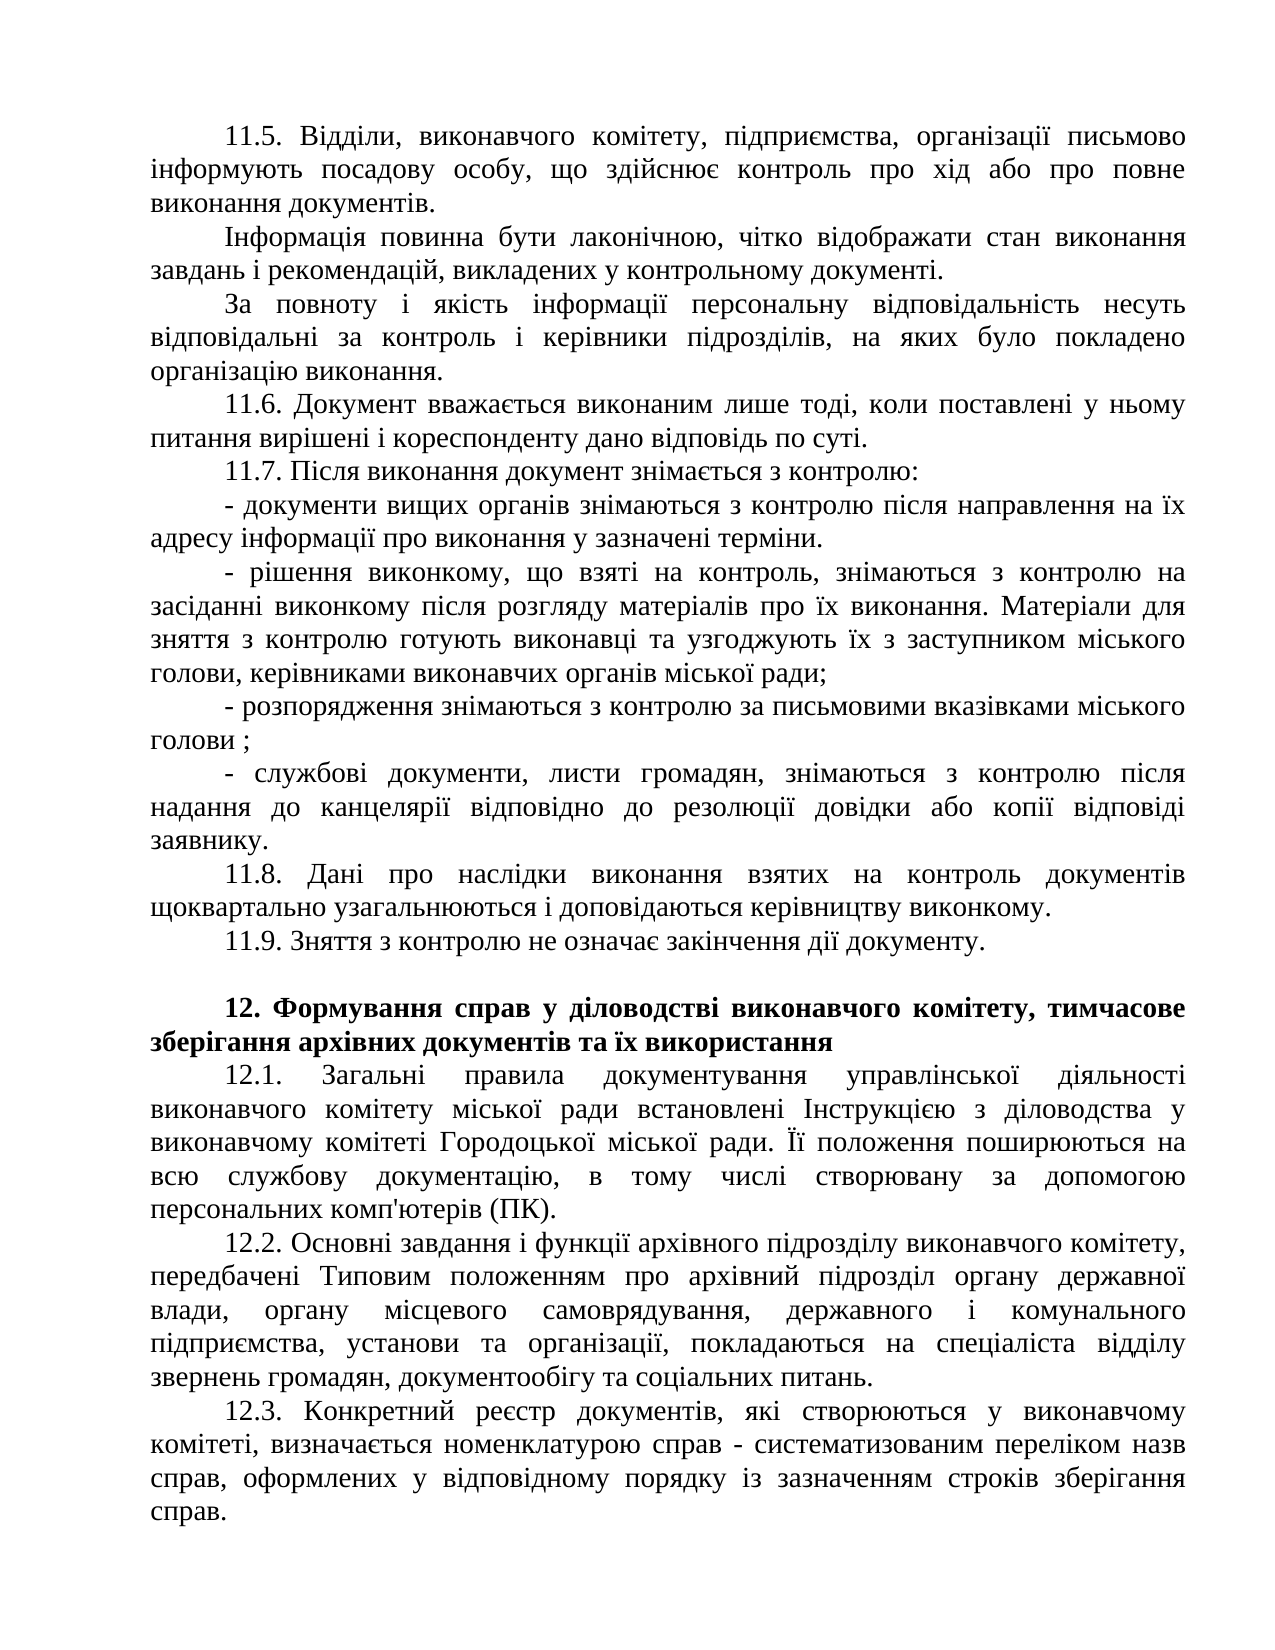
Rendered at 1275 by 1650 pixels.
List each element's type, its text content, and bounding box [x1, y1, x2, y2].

text 11.6. Документ вважається виконаним лише тоді, коли поставлені у ньому питання вирішені і кореспонденту дано відповідь по суті. [150, 386, 1187, 453]
text Інформація повинна бути лаконічною, чітко відображати стан виконання завдань і рекомендацій, викладених у контрольному документі. [150, 219, 1187, 286]
text - рішення виконкому, що взяті на контроль, знімаються з контролю на засіданні виконкому після розгляду матеріалів про їх виконання. Матеріали для зняття з контролю готують виконавці та узгоджують їх з заступником міського голови, керівниками виконавчих органів міської ради; [150, 554, 1187, 688]
text 11.9. Зняття з контролю не означає закінчення дії документу. [150, 923, 1187, 957]
text За повноту і якість інформації персональну відповідальність несуть відповідальні за контроль і керівники підрозділів, на яких було покладено організацію виконання. [150, 286, 1187, 386]
text 12.2. Основні завдання і функції архівного підрозділу виконавчого комітету, передбачені Типовим положенням про архівний підрозділ органу державної влади, органу місцевого самоврядування, державного і комунального підприємства, установи та організації, покладаються на спеціаліста відділу звернень громадян, документообігу та соціальних питань. [150, 1225, 1187, 1393]
text 11.7. Після виконання документ знімається з контролю: [150, 453, 1187, 487]
text 12.1. Загальні правила документування управлінської діяльності виконавчого комітету міської ради встановлені Інструкцією з діловодства у виконавчому комітеті Городоцької міської ради. Її положення поширюються на всю службову документацію, в тому числі створювану за допомогою персональних комп'ютерів (ПК). [150, 1057, 1187, 1225]
text 12. Формування справ у діловодстві виконавчого комітету, тимчасове зберігання архівних документів та їх використання [150, 990, 1187, 1057]
text - службові документи, листи громадян, знімаються з контролю після надання до канцелярії відповідно до резолюції довідки або копії відповіді заявнику. [150, 755, 1187, 856]
text - документи вищих органів знімаються з контролю після направлення на їх адресу інформації про виконання у зазначені терміни. [150, 487, 1187, 554]
text - розпорядження знімаються з контролю за письмовими вказівками міського голови ; [150, 688, 1187, 755]
text 11.5. Відділи, виконавчого комітету, підприємства, організації письмово інформують посадову особу, що здійснює контроль про хід або про повне виконання документів. [150, 118, 1187, 219]
text 12.3. Конкретний реєстр документів, які створюються у виконавчому комітеті, визначається номенклатурою справ - систематизованим переліком назв справ, оформлених у відповідному порядку із зазначенням строків зберігання справ. [150, 1393, 1187, 1527]
text 11.8. Дані про наслідки виконання взятих на контроль документів щоквартально узагальнюються і доповідаються керівництву виконкому. [150, 856, 1187, 923]
